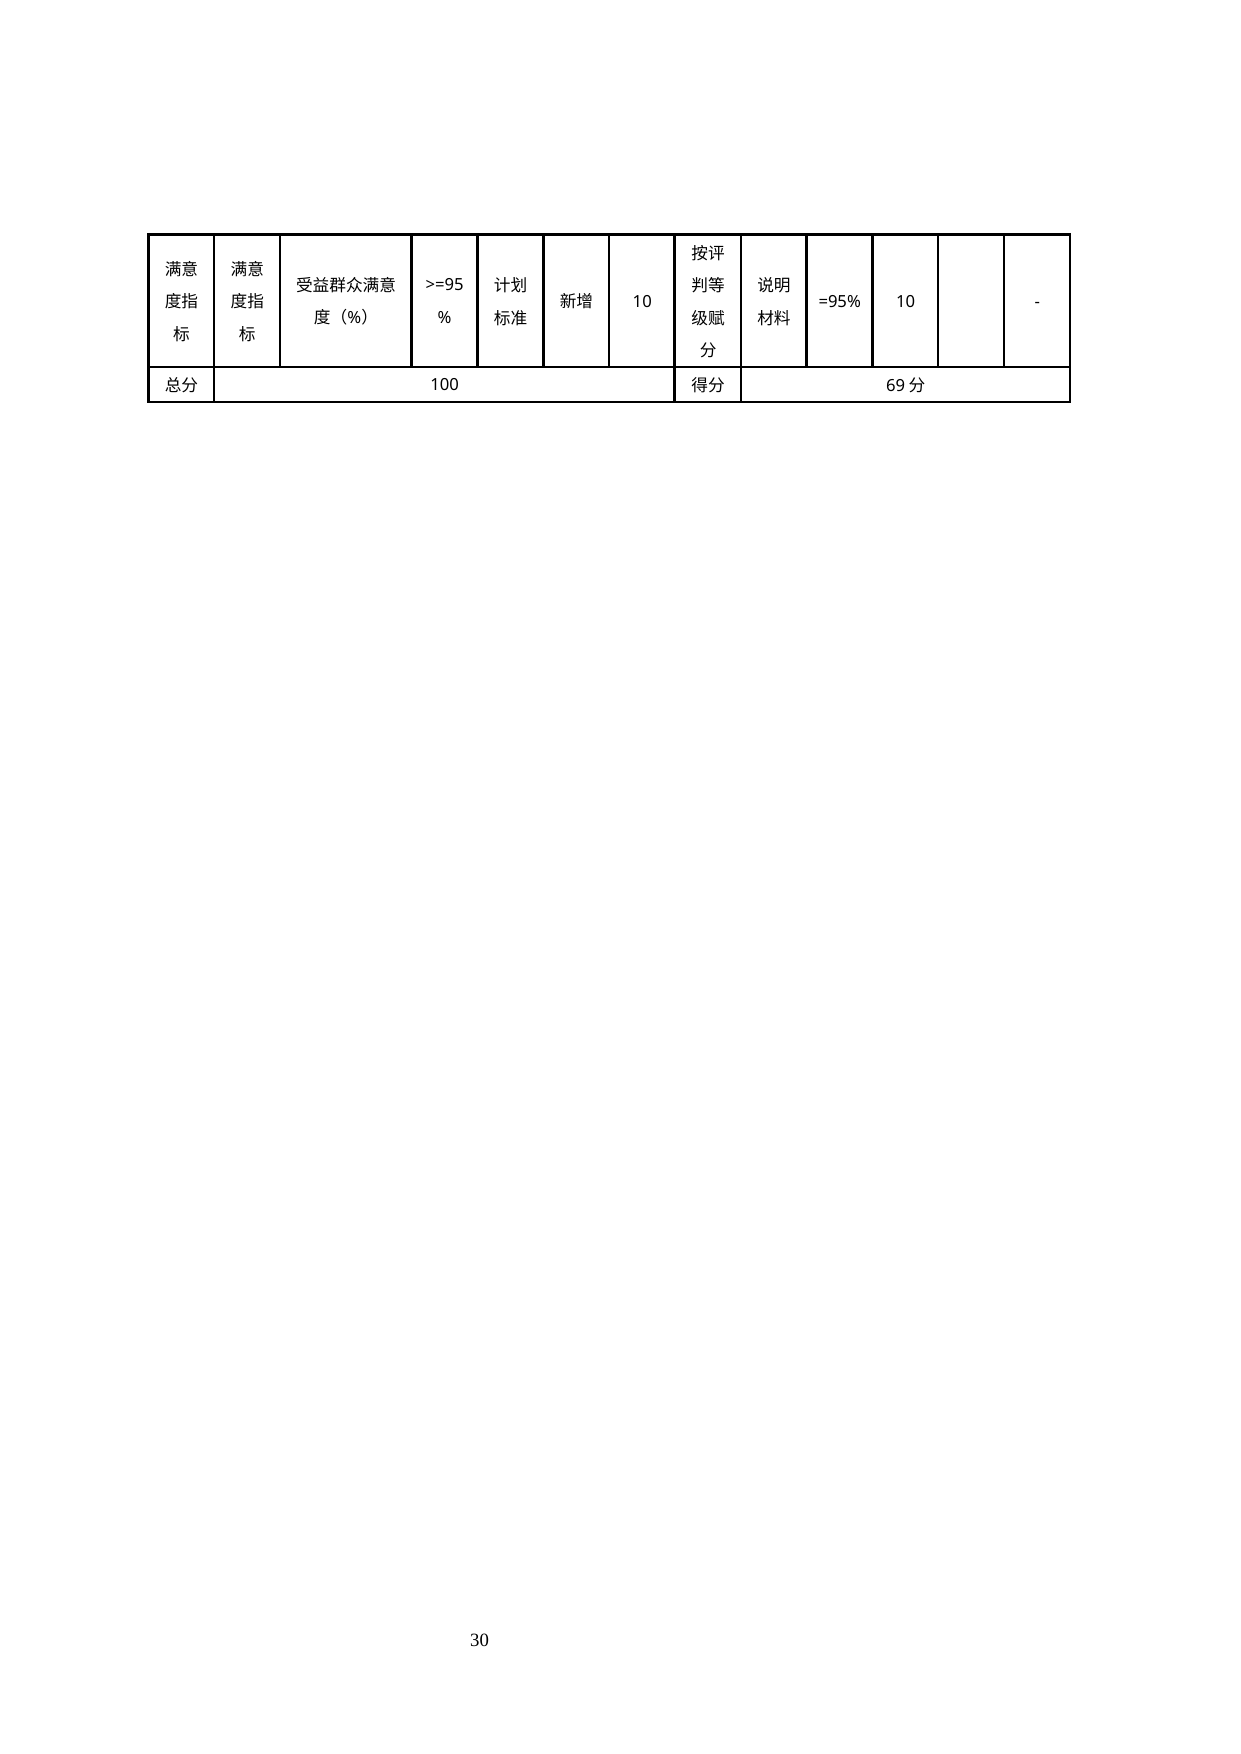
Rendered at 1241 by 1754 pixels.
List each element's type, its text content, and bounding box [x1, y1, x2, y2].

table_cell 满意度指标 [215, 236, 279, 366]
table_cell >=95% [413, 236, 476, 366]
table_cell 10 [610, 236, 673, 366]
table_cell 新增 [545, 236, 608, 366]
table_cell [939, 236, 1003, 366]
table_cell - [1005, 236, 1069, 366]
table_cell 得分 [676, 368, 740, 401]
table_cell 100 [215, 368, 673, 401]
table_cell 69分 [742, 368, 1069, 401]
table_cell =95% [808, 236, 871, 366]
table_cell 总分 [150, 368, 213, 401]
table_cell 受益群众满意度（%） [281, 236, 410, 366]
table_cell 按评判等级赋分 [676, 236, 740, 366]
table_cell 10 [874, 236, 937, 366]
table_cell 说明材料 [742, 236, 805, 366]
table_cell 计划标准 [479, 236, 542, 366]
table_cell 满意度指标 [150, 236, 213, 366]
